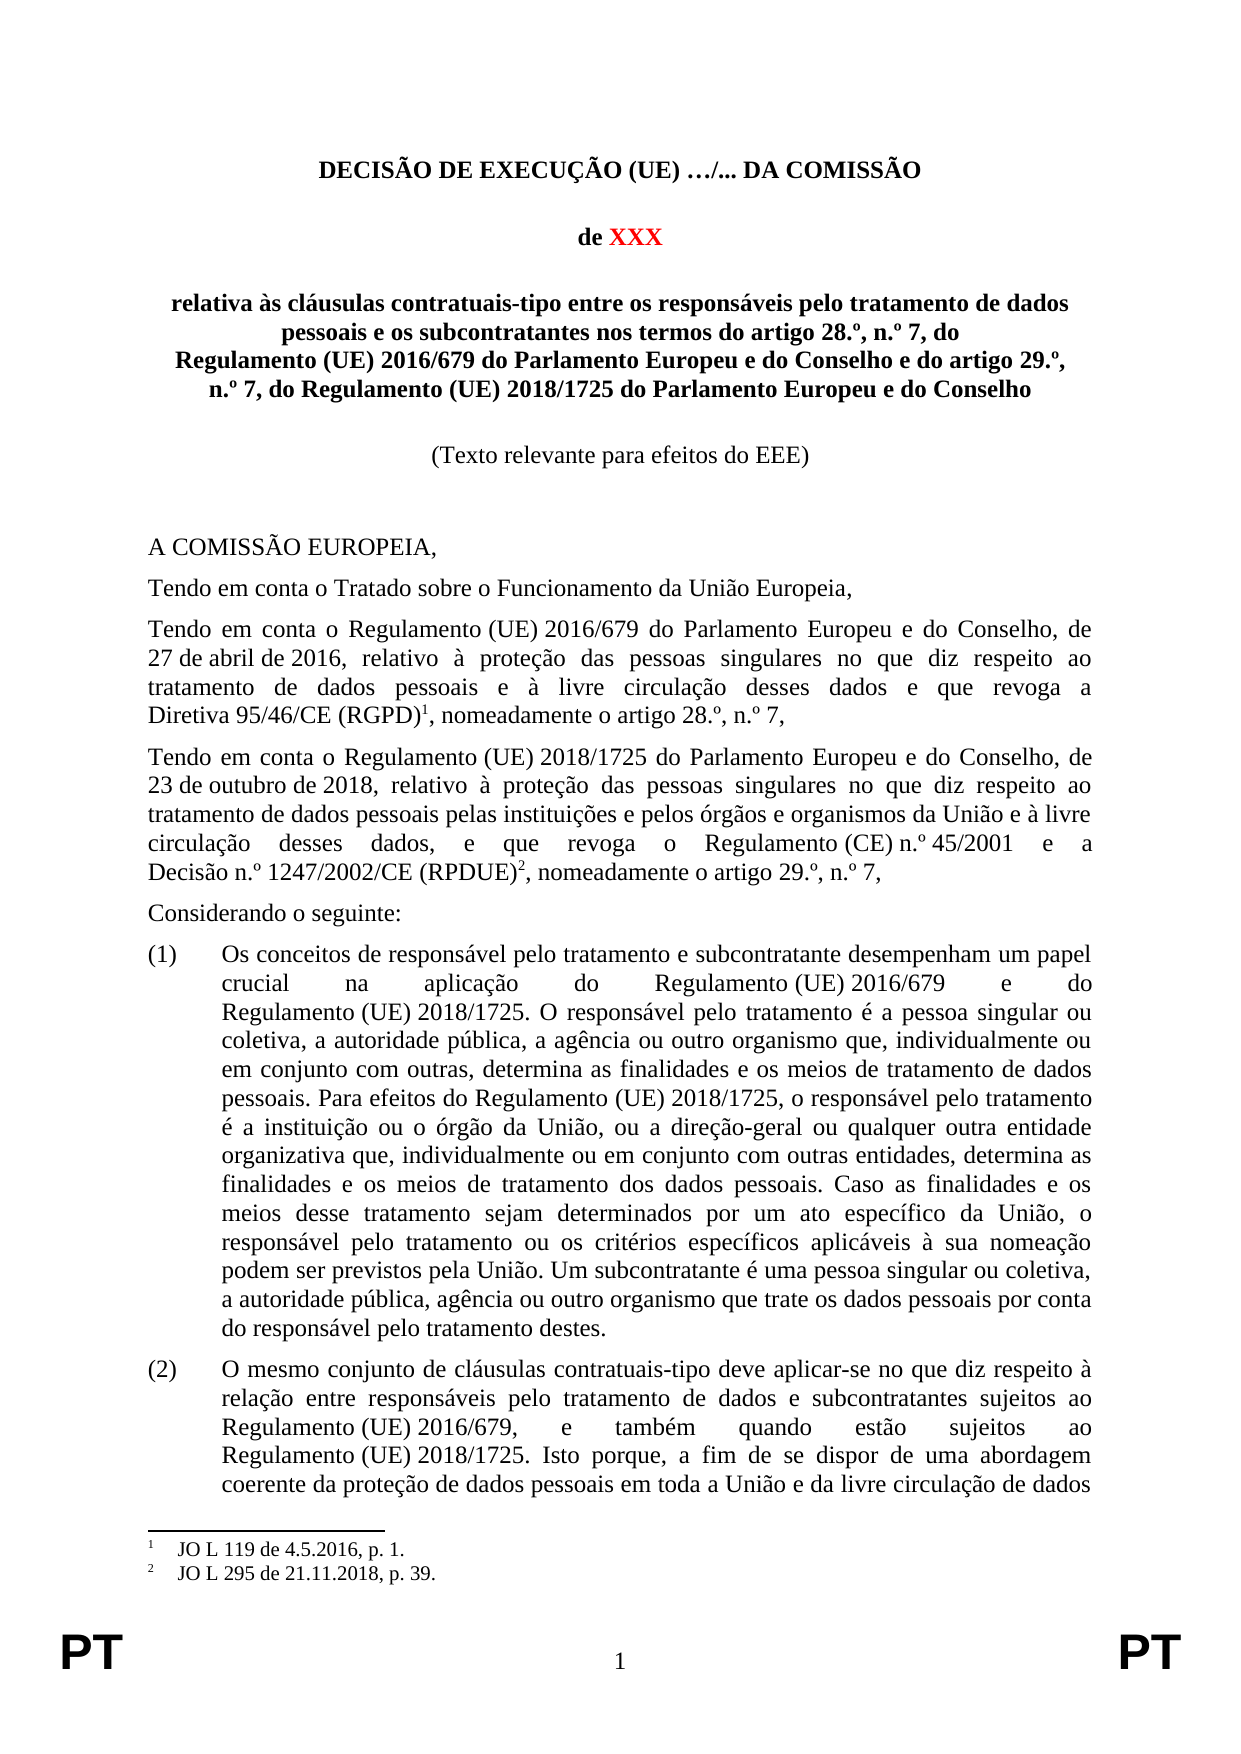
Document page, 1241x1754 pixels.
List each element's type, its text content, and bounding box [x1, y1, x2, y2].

text Considerando o seguinte: [148, 898, 1093, 927]
text (Texto relevante para efeitos do EEE) [148, 441, 1093, 469]
text relativa às cláusulas contratuais-tipo entre os responsáveis pelo tratamento de dados pessoais e os subcontratantes nos termos do artigo 28.º, n.º 7, do Regulamento (UE) 2016/679 do Parlamento Europeu e do Conselho e do artigo 29.º, n.º 7, do Regulamento (UE) 2018/1725 do Parlamento Europeu e do Conselho [148, 288, 1093, 403]
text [148, 1354, 1093, 1498]
text DECISÃO DE EXECUÇÃO (UE) …/... DA COMISSÃO [148, 156, 1093, 184]
text de XXX [148, 222, 1093, 251]
text A COMISSÃO EUROPEIA, [148, 532, 1093, 561]
text Tendo em conta o Regulamento (UE) 2018/1725 do Parlamento Europeu e do Conselho, de 23 de outubro de 2018, relativo à proteção das pessoas singulares no que diz respeito ao tratamento de dados pessoais pelas instituições e pelos órgãos e organismos da União e à livre circulação desses dados, e que revoga o Regulamento (CE) n.º 45/2001 e a Decisão n.º 1247/2002/CE (RPDUE), nomeadamente o artigo 29.º, n.º 7, [148, 742, 1093, 886]
text Tendo em conta o Regulamento (UE) 2016/679 do Parlamento Europeu e do Conselho, de 27 de abril de 2016, relativo à proteção das pessoas singulares no que diz respeito ao tratamento de dados pessoais e à livre circulação desses dados e que revoga a Diretiva 95/46/CE (RGPD), nomeadamente o artigo 28.º, n.º 7, [148, 614, 1093, 729]
text Tendo em conta o Tratado sobre o Funcionamento da União Europeia, [148, 573, 1093, 602]
list Os conceitos de responsável pelo tratamento e subcontratante desempenham um papel crucial na aplicação do Regulamento (UE) 2016/679 e do Regulamento (UE) 2018/1725. O responsável pelo tratamento é a pessoa singular ou coletiva, a autoridade pública, a agência ou outro organismo que, individualmente ou em conjunto com outras, determina as finalidades e os meios de tratamento de dados pessoais. Para efeitos do Regulamento (UE) 2018/1725, o responsável pelo tratamento é a instituição ou o órgão da União, ou a direção-geral ou qualquer outra entidade organizativa que, individualmente ou em conjunto com outras entidades, determina as finalidades e os meios de tratamento dos dados pessoais. Caso as finalidades e os meios desse tratamento sejam determinados por um ato específico da União, o responsável pelo tratamento ou os critérios específicos aplicáveis à sua nomeação podem ser previstos pela União. Um subcontratante é uma pessoa singular ou coletiva, a autoridade pública, agência ou outro organismo que trate os dados pessoais por conta do responsável pelo tratamento destes. [148, 939, 1093, 1342]
